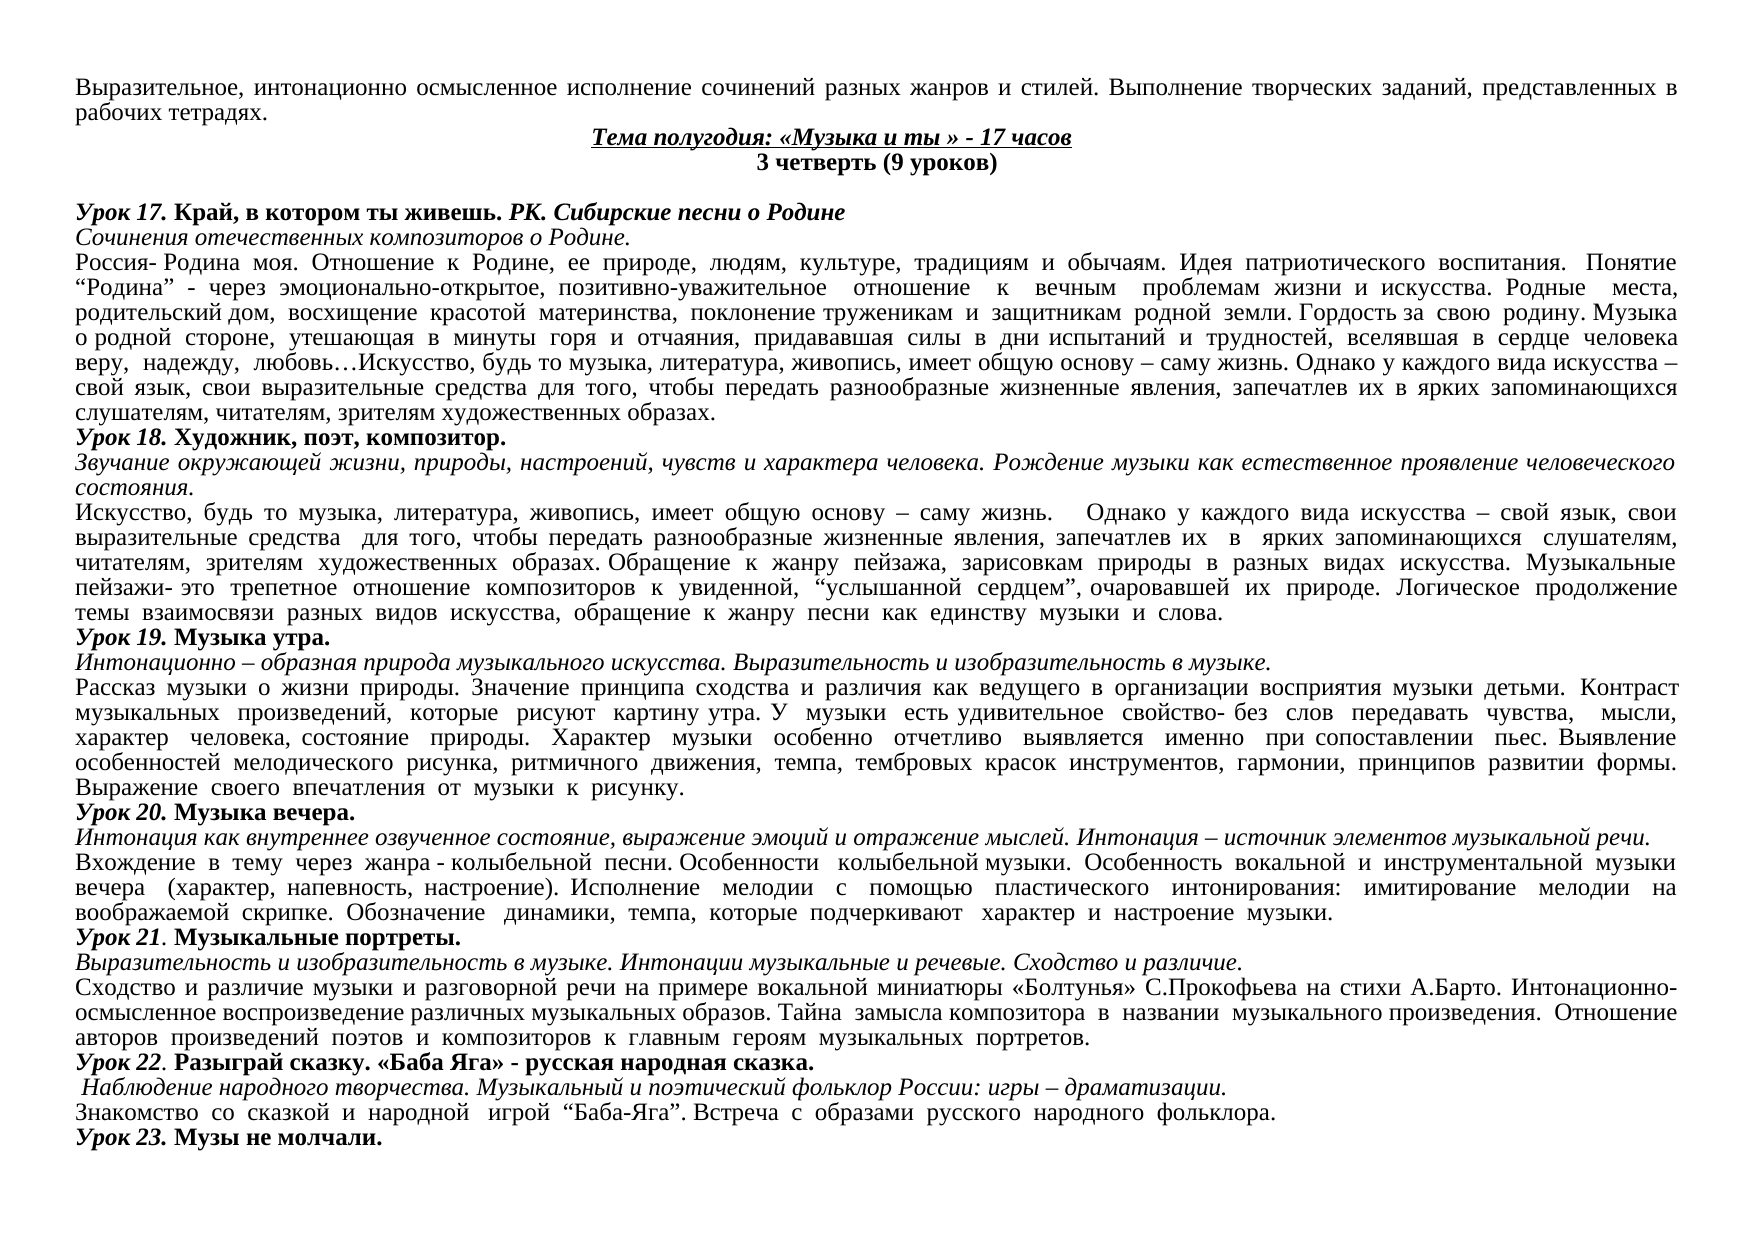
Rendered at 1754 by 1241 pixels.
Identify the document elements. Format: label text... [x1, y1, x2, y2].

text Россия- Родина моя. Отношение к Родине, ее природе, людям, культуре, традициям и обычаям. Идея патриотического воспитания. Понятие “Родина” - через эмоционально-открытое, позитивно-уважительное отношение к вечным проблемам жизни и искусства. Родные места, родительский дом, восхищение красотой материнства, поклонение труженикам и защитникам родной земли. Гордость за свою родину. Музыка о родной стороне, утешающая в минуты горя и отчаяния, придававшая силы в дни испытаний и трудностей, вселявшая в сердце человека веру, надежду, любовь…Искусство, будь то музыка, литература, живопись, имеет общую основу – саму жизнь. Однако у каждого вида искусства – свой язык, свои выразительные средства для того, чтобы передать разнообразные жизненные явления, запечатлев их в ярких запоминающихся слушателям, читателям, зрителям художественных образах. [75, 250, 1679, 425]
text Выразительное, интонационно осмысленное исполнение сочинений разных жанров и стилей. Выполнение творческих заданий, представленных в рабочих тетрадях. [75, 75, 1679, 125]
text Интонация как внутреннее озвученное состояние, выражение эмоций и отражение мыслей. Интонация – источник элементов музыкальной речи. [75, 825, 1679, 850]
text Урок 21. Музыкальные портреты. [75, 925, 1679, 950]
text Выразительность и изобразительность в музыке. Интонации музыкальные и речевые. Сходство и различие. [75, 950, 1679, 975]
text Урок 22. Разыграй сказку. «Баба Яга» - русская народная сказка. [75, 1050, 1679, 1075]
text Урок 20. Музыка вечера. [75, 800, 1679, 825]
text Сочинения отечественных композиторов о Родине. [75, 225, 1679, 250]
text Наблюдение народного творчества. Музыкальный и поэтический фольклор России: игры – драматизации. [75, 1075, 1679, 1100]
text Тема полугодия: «Музыка и ты » - 17 часов [517, 125, 1679, 150]
text Урок 17. Край, в котором ты живешь. РК. Сибирские песни о Родине [75, 200, 1679, 225]
text Интонационно – образная природа музыкального искусства. Выразительность и изобразительность в музыке. [75, 650, 1679, 675]
text Знакомство со сказкой и народной игрой “Баба-Яга”. Встреча с образами русского народного фольклора. [75, 1100, 1679, 1125]
text Искусство, будь то музыка, литература, живопись, имеет общую основу – саму жизнь. Однако у каждого вида искусства – свой язык, свои выразительные средства для того, чтобы передать разнообразные жизненные явления, запечатлев их в ярких запоминающихся слушателям, читателям, зрителям художественных образах. Обращение к жанру пейзажа, зарисовкам природы в разных видах искусства. Музыкальные пейзажи- это трепетное отношение композиторов к увиденной, “услышанной сердцем”, очаровавшей их природе. Логическое продолжение темы взаимосвязи разных видов искусства, обращение к жанру песни как единству музыки и слова. [75, 500, 1679, 625]
text Вхождение в тему через жанра - колыбельной песни. Особенности колыбельной музыки. Особенность вокальной и инструментальной музыки вечера (характер, напевность, настроение). Исполнение мелодии с помощью пластического интонирования: имитирование мелодии на воображаемой скрипке. Обозначение динамики, темпа, которые подчеркивают характер и настроение музыки. [75, 850, 1679, 925]
text Рассказ музыки о жизни природы. Значение принципа сходства и различия как ведущего в организации восприятия музыки детьми. Контраст музыкальных произведений, которые рисуют картину утра. У музыки есть удивительное свойство- без слов передавать чувства, мысли, характер человека, состояние природы. Характер музыки особенно отчетливо выявляется именно при сопоставлении пьес. Выявление особенностей мелодического рисунка, ритмичного движения, темпа, тембровых красок инструментов, гармонии, принципов развитии формы. Выражение своего впечатления от музыки к рисунку. [75, 675, 1679, 800]
text Сходство и различие музыки и разговорной речи на примере вокальной миниатюры «Болтунья» С.Прокофьева на стихи А.Барто. Интонационно-осмысленное воспроизведение различных музыкальных образов. Тайна замысла композитора в названии музыкального произведения. Отношение авторов произведений поэтов и композиторов к главным героям музыкальных портретов. [75, 975, 1679, 1050]
text Урок 23. Музы не молчали. [75, 1125, 1679, 1150]
text Звучание окружающей жизни, природы, настроений, чувств и характера человека. Рождение музыки как естественное проявление человеческого состояния. [75, 450, 1679, 500]
text Урок 19. Музыка утра. [75, 625, 1679, 650]
text 3 четверть (9 уроков) [75, 150, 1679, 175]
text Урок 18. Художник, поэт, композитор. [75, 425, 1679, 450]
